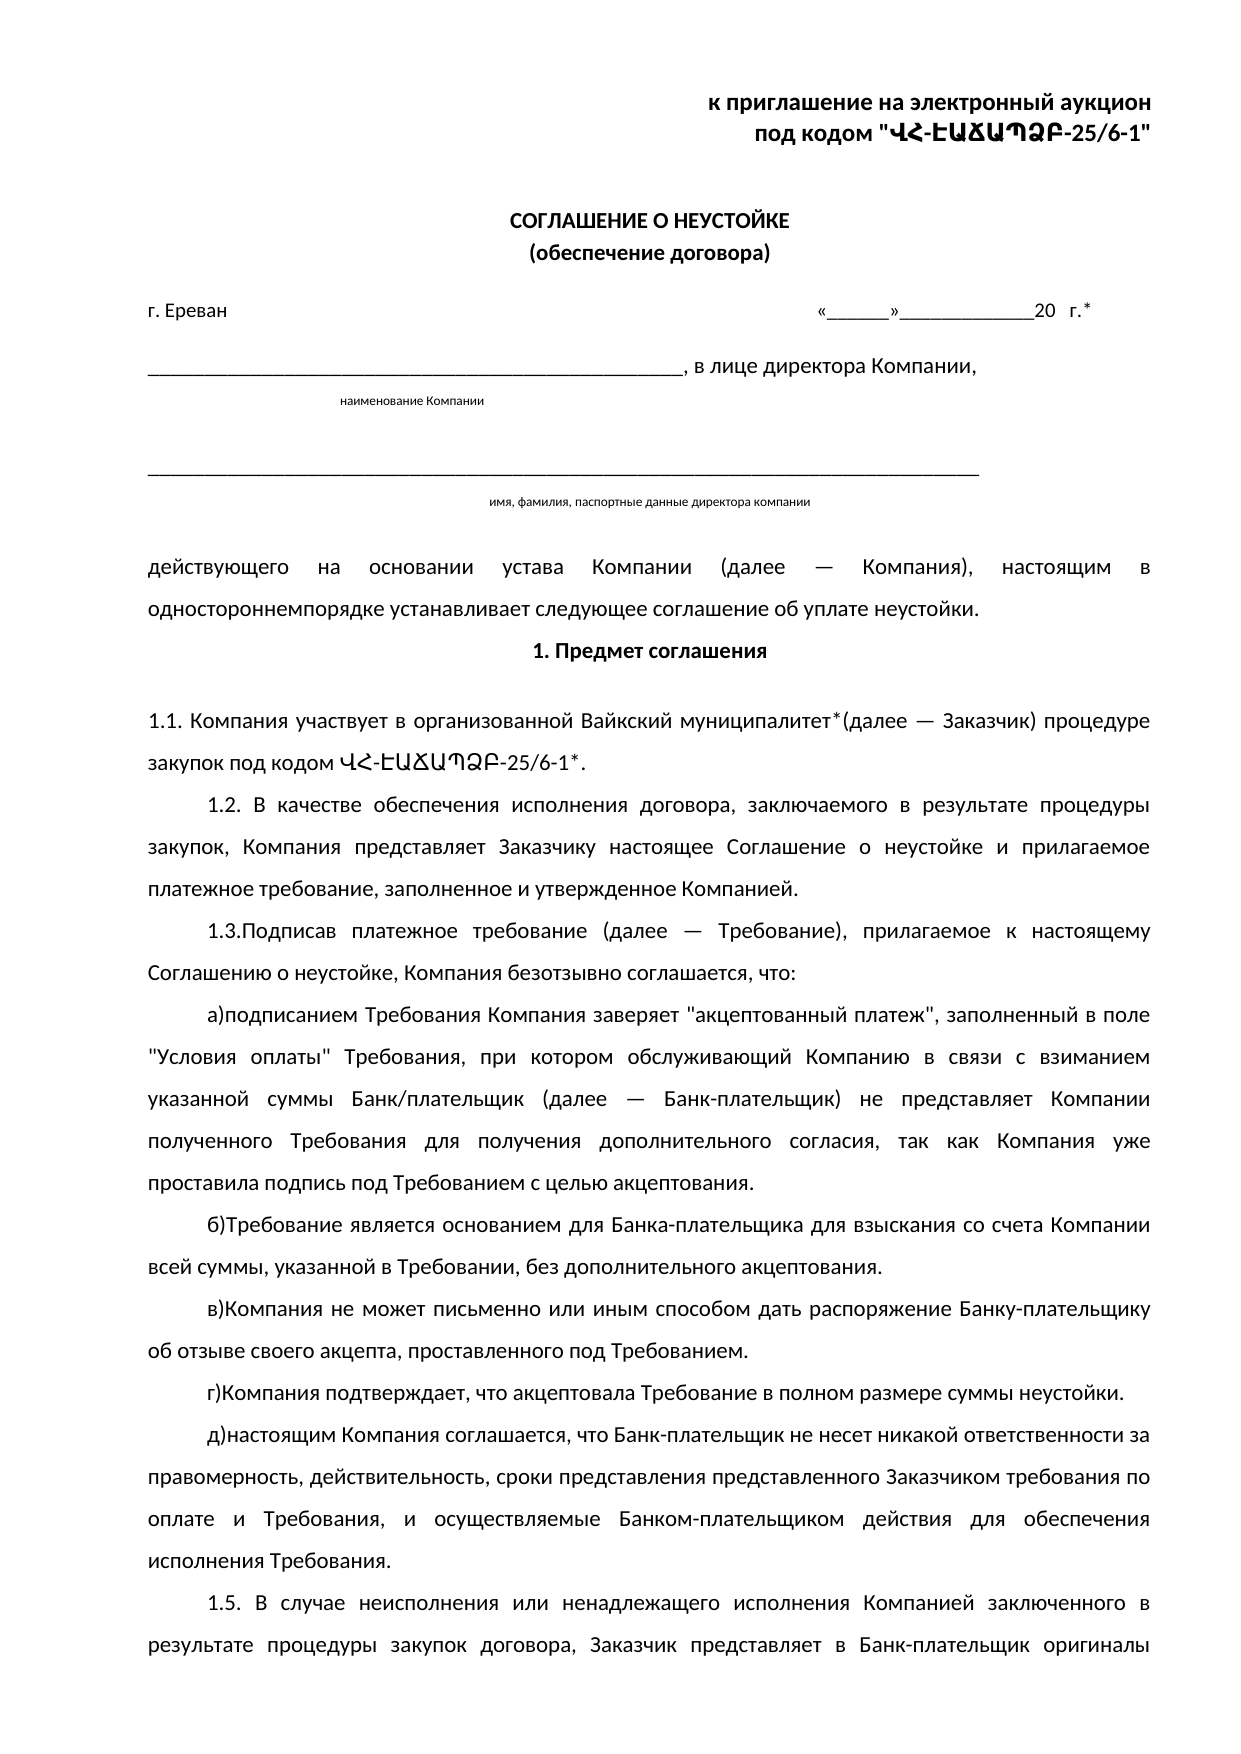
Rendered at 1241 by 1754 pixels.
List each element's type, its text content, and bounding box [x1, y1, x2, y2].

text 1.2. В качестве обеспечения исполнения договора, заключаемого в результате процедуры закупок, Компания представляет Заказчику настоящее Соглашение о неустойке и прилагаемое платежное требование, заполненное и утвержденное Компанией. [148, 790, 1152, 902]
text имя, фамилия, паспортные данные директора компании [148, 494, 1152, 522]
text 1. Предмет соглашения [148, 636, 1152, 664]
text 1.3.Подписав платежное требование (далее — Требование), прилагаемое к настоящему Соглашению о неустойке, Компания безотзывно соглашается, что: [148, 916, 1152, 986]
text а)подписанием Требования Компания заверяет "акцептованный платеж", заполненный в поле "Условия оплаты" Требования, при котором обслуживающий Компанию в связи с взиманием указанной суммы Банк/плательщик (далее — Банк-плательщик) не представляет Компании полученного Требования для получения дополнительного согласия, так как Компания уже проставила подпись под Требованием с целью акцептования. [148, 1000, 1152, 1196]
text в)Компания не может письменно или иным способом дать распоряжение Банку-плательщику об отзыве своего акцепта, проставленного под Требованием. [148, 1294, 1152, 1364]
text СОГЛАШЕНИЕ О НЕУСТОЙКЕ [148, 206, 1152, 234]
text (обеспечение договора) [148, 238, 1152, 266]
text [148, 1588, 1152, 1658]
text _______________________________________________, в лице директора Компании, [148, 351, 1152, 379]
table_header «______»_____________20 г.* [635, 297, 1104, 351]
text _________________________________________________________________________ [148, 452, 1152, 480]
text действующего на основании устава Компании (далее — Компания), настоящим в одностороннемпорядке устанавливает следующее соглашение об уплате неустойки. [148, 552, 1152, 622]
text д)настоящим Компания соглашается, что Банк-плательщик не несет никакой ответственности за правомерность, действительность, сроки представления представленного Заказчиком требования по оплате и Требования, и осуществляемые Банком-плательщиком действия для обеспечения исполнения Требования. [148, 1420, 1152, 1574]
table_header г. Ереван [136, 297, 635, 351]
text б)Требование является основанием для Банка-плательщика для взыскания со счета Компании всей суммы, указанной в Требовании, без дополнительного акцептования. [148, 1210, 1152, 1280]
text г)Компания подтверждает, что акцептовала Требование в полном размере суммы неустойки. [148, 1378, 1152, 1406]
text под кодом "ՎՀ-ԷԱՃԱՊՁԲ-25/6-1" [148, 117, 1152, 147]
text наименование Компании [340, 393, 1152, 421]
text к приглашение на электронный аукцион [177, 86, 1152, 117]
text 1.1. Компания участвует в организованной Вайкский муниципалитет*(далее — Заказчик) процедуре закупок под кодом ՎՀ-ԷԱՃԱՊՁԲ-25/6-1*. [148, 706, 1152, 776]
